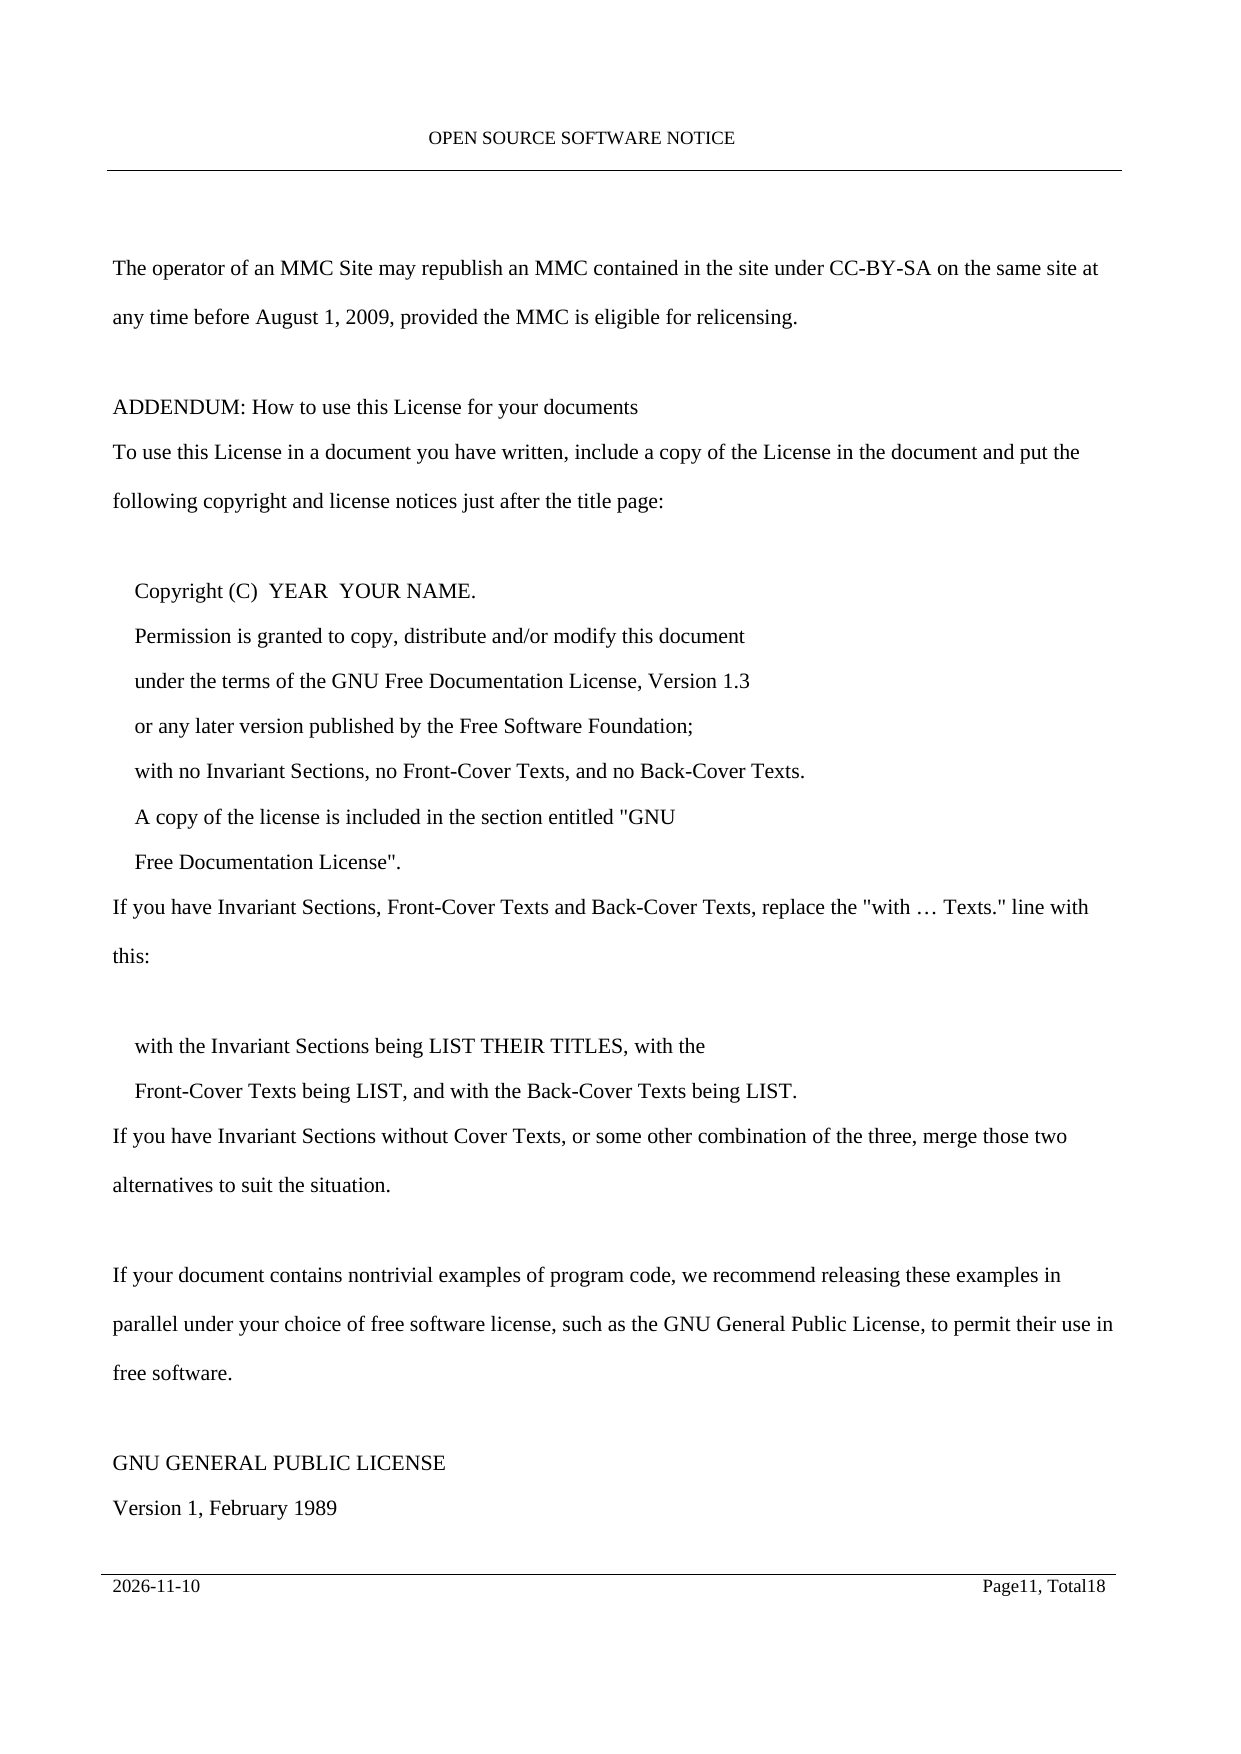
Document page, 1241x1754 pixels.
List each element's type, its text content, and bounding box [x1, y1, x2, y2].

text Copyright (C) YEAR YOUR NAME. [112, 574, 1128, 607]
text GNU GENERAL PUBLIC LICENSE [112, 1446, 1128, 1478]
text Free Documentation License". [112, 845, 1128, 878]
text with no Invariant Sections, no Front-Cover Texts, and no Back-Cover Texts. [112, 755, 1128, 787]
text A copy of the license is included in the section entitled "GNU [112, 800, 1128, 832]
text Version 1, February 1989 [112, 1491, 1128, 1524]
text If you have Invariant Sections, Front-Cover Texts and Back-Cover Texts, replace the "with … Texts." line with this: [112, 890, 1128, 971]
text If your document contains nontrivial examples of program code, we recommend releasing these examples in parallel under your choice of free software license, such as the GNU General Public License, to permit their use in free software. [112, 1258, 1128, 1388]
text Permission is granted to copy, distribute and/or modify this document [112, 619, 1128, 652]
text with the Invariant Sections being LIST THEIR TITLES, with the [112, 1029, 1128, 1062]
text To use this License in a document you have written, include a copy of the License in the document and put the following copyright and license notices just after the title page: [112, 436, 1128, 517]
text ADDENDUM: How to use this License for your documents [112, 390, 1128, 423]
text The operator of an MMC Site may republish an MMC contained in the site under CC-BY-SA on the same site at any time before August 1, 2009, provided the MMC is eligible for relicensing. [112, 251, 1128, 333]
text or any later version published by the Free Software Foundation; [112, 710, 1128, 742]
text If you have Invariant Sections without Cover Texts, or some other combination of the three, merge those two alternatives to suit the situation. [112, 1119, 1128, 1201]
text under the terms of the GNU Free Documentation License, Version 1.3 [112, 665, 1128, 697]
text Front-Cover Texts being LIST, and with the Back-Cover Texts being LIST. [112, 1074, 1128, 1107]
